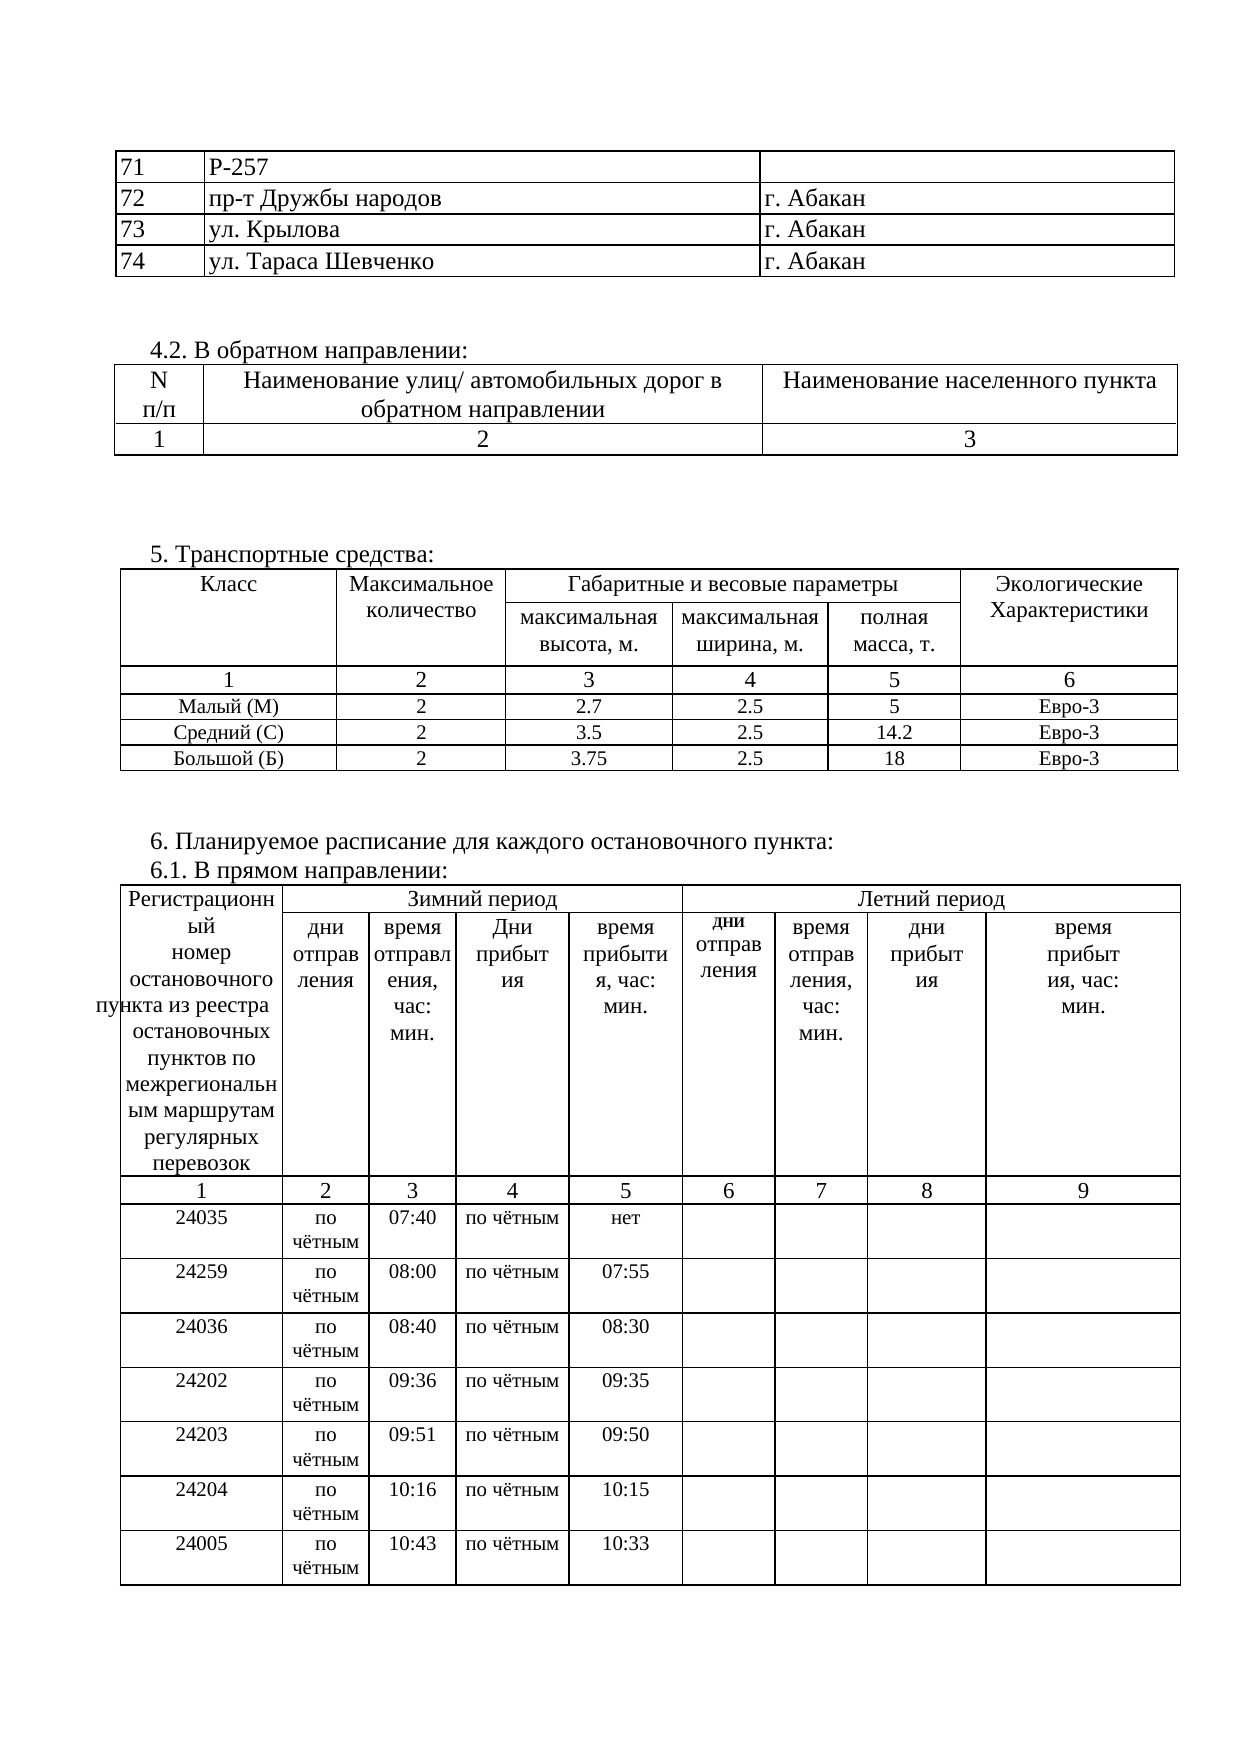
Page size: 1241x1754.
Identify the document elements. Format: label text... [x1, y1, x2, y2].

table_cell 1 [121, 667, 336, 693]
table_cell 24203 [121, 1422, 282, 1475]
table_cell 3.75 [506, 746, 672, 770]
table_cell 08:30 [570, 1314, 682, 1366]
table_cell 5 [570, 1177, 682, 1203]
table_cell 24204 [121, 1477, 282, 1529]
table_cell [683, 1205, 774, 1258]
table_cell нет [570, 1205, 682, 1258]
table_header Регистрационный номер остановочного пункта из реестра остановочных пунктов по межрегиональным маршрутам регулярных перевозок [121, 886, 282, 1175]
table_cell 3 [763, 423, 1177, 454]
table_cell 24259 [121, 1259, 282, 1312]
table_cell г. Абакан [761, 246, 1174, 276]
table_cell 09:35 [570, 1368, 682, 1421]
table_cell [987, 1259, 1180, 1312]
table_cell [987, 1422, 1180, 1475]
table_cell Малый (М) [121, 695, 336, 718]
table_cell 2 [337, 746, 505, 770]
table_cell 18 [829, 746, 960, 770]
table_cell [868, 1259, 985, 1312]
table_cell максимальная ширина, м. [673, 603, 827, 665]
table_cell Евро-3 [961, 720, 1177, 744]
table_cell по чётным [283, 1205, 368, 1258]
table_cell 09:36 [370, 1368, 455, 1421]
table_cell 2.5 [673, 695, 827, 718]
table_cell 74 [117, 246, 204, 276]
table_cell 14.2 [829, 720, 960, 744]
table_cell 4 [457, 1177, 568, 1203]
table_cell время прибыти я, час: мин. [570, 913, 682, 1175]
table_cell 07:55 [570, 1259, 682, 1312]
table_cell по чётным [283, 1422, 368, 1475]
table_cell ул. Тараса Шевченко [205, 246, 759, 276]
table_cell [683, 1531, 774, 1584]
table_cell полная масса, т. [829, 603, 960, 665]
table_cell [683, 1368, 774, 1421]
table_cell 73 [117, 215, 204, 244]
table_cell по чётным [283, 1314, 368, 1366]
table_cell 4 [673, 667, 827, 693]
table_cell [868, 1368, 985, 1421]
table_cell 72 [117, 183, 204, 213]
table_cell время отправл ения, час: мин. [370, 913, 455, 1175]
table_cell [683, 1422, 774, 1475]
table_header Габаритные и весовые параметры [506, 570, 960, 602]
table_cell [868, 1477, 985, 1529]
table_cell 5 [829, 667, 960, 693]
table_cell Евро-3 [961, 746, 1177, 770]
table_cell 10:15 [570, 1477, 682, 1529]
table_cell дни отправ ления [283, 913, 368, 1175]
text 5. Транспортные средства: [150, 539, 1090, 568]
table_cell [987, 1314, 1180, 1366]
table_cell [987, 1531, 1180, 1584]
table_cell максимальная высота, м. [506, 603, 672, 665]
table_cell Дни прибыт ия [457, 913, 568, 1175]
table_cell г. Абакан [761, 215, 1174, 244]
table_cell по чётным [457, 1259, 568, 1312]
table_cell [776, 1205, 867, 1258]
table_cell [776, 1259, 867, 1312]
table_cell 2 [283, 1177, 368, 1203]
table_cell 71 [117, 152, 204, 181]
table_cell [683, 1314, 774, 1366]
table_cell время прибыт ия, час: мин. [987, 913, 1180, 1175]
table_cell [776, 1531, 867, 1584]
table_cell ДНИ отправ ления [683, 913, 774, 1175]
table_cell 10:16 [370, 1477, 455, 1529]
table_cell 09:50 [570, 1422, 682, 1475]
table_header Экологические Характеристики [961, 570, 1177, 665]
table_cell [761, 152, 1174, 181]
table_cell 2.5 [673, 720, 827, 744]
table_cell 09:51 [370, 1422, 455, 1475]
table_cell [987, 1205, 1180, 1258]
table_cell по чётным [457, 1422, 568, 1475]
table_cell по чётным [283, 1259, 368, 1312]
table_cell 9 [987, 1177, 1180, 1203]
table_cell 3 [370, 1177, 455, 1203]
text 6.1. В прямом направлении: [150, 855, 1090, 884]
table_cell [776, 1368, 867, 1421]
table_header Наименование населенного пункта [763, 365, 1177, 423]
table_cell 1 [121, 1177, 282, 1203]
table_cell 2 [204, 424, 762, 454]
table_cell [868, 1205, 985, 1258]
text 4.2. В обратном направлении: [150, 335, 1090, 364]
table_cell 2.5 [673, 746, 827, 770]
table_cell 2 [337, 667, 505, 693]
table_cell [776, 1477, 867, 1529]
table_cell 24005 [121, 1531, 282, 1584]
table_cell Р-257 [205, 152, 759, 181]
table_cell [683, 1477, 774, 1529]
table_cell по чётным [457, 1368, 568, 1421]
table_cell [683, 1259, 774, 1312]
table_cell [776, 1422, 867, 1475]
table_cell 8 [868, 1177, 985, 1203]
table_cell пр-т Дружбы народов [205, 183, 759, 213]
table_cell [987, 1368, 1180, 1421]
table_cell дни прибыт ия [868, 913, 985, 1175]
table_cell 1 [115, 424, 203, 454]
table_cell Средний (С) [121, 720, 336, 744]
table_cell 6 [961, 667, 1177, 693]
table_cell 2 [337, 695, 505, 718]
table_header N п/п [115, 365, 203, 423]
table_cell по чётным [283, 1531, 368, 1584]
table_cell 08:40 [370, 1314, 455, 1366]
table_cell 24035 [121, 1205, 282, 1258]
table_cell по чётным [457, 1531, 568, 1584]
table_cell 2 [337, 720, 505, 744]
text 6. Планируемое расписание для каждого остановочного пункта: [150, 826, 1090, 855]
table_header Наименование улиц/ автомобильных дорог в обратном направлении [204, 365, 762, 423]
table_cell [776, 1314, 867, 1366]
table_cell 07:40 [370, 1205, 455, 1258]
table_cell 24036 [121, 1314, 282, 1366]
table_cell 3.5 [506, 720, 672, 744]
table_cell по чётным [457, 1205, 568, 1258]
table_cell Большой (Б) [121, 746, 336, 770]
table_cell [868, 1314, 985, 1366]
table_cell время отправ ления, час: мин. [776, 913, 867, 1175]
table_cell 6 [683, 1177, 774, 1203]
table_cell 24202 [121, 1368, 282, 1421]
table_cell по чётным [457, 1477, 568, 1529]
table_header Максимальное количество [337, 570, 505, 665]
table_header Зимний период [283, 886, 682, 912]
table_cell по чётным [457, 1314, 568, 1366]
table_cell [987, 1477, 1180, 1529]
table_cell [868, 1531, 985, 1584]
table_cell Евро-3 [961, 695, 1177, 718]
table_cell 3 [506, 667, 672, 693]
table_cell 10:43 [370, 1531, 455, 1584]
table_cell 7 [776, 1177, 867, 1203]
table_cell по чётным [283, 1477, 368, 1529]
table_cell 10:33 [570, 1531, 682, 1584]
table_cell по чётным [283, 1368, 368, 1421]
table_cell 2.7 [506, 695, 672, 718]
table_cell [868, 1422, 985, 1475]
table_header Класс [121, 570, 336, 665]
table_cell г. Абакан [761, 183, 1174, 213]
table_cell 5 [829, 695, 960, 718]
table_cell 08:00 [370, 1259, 455, 1312]
table_cell ул. Крылова [205, 215, 759, 244]
table_header Летний период [683, 886, 1180, 912]
